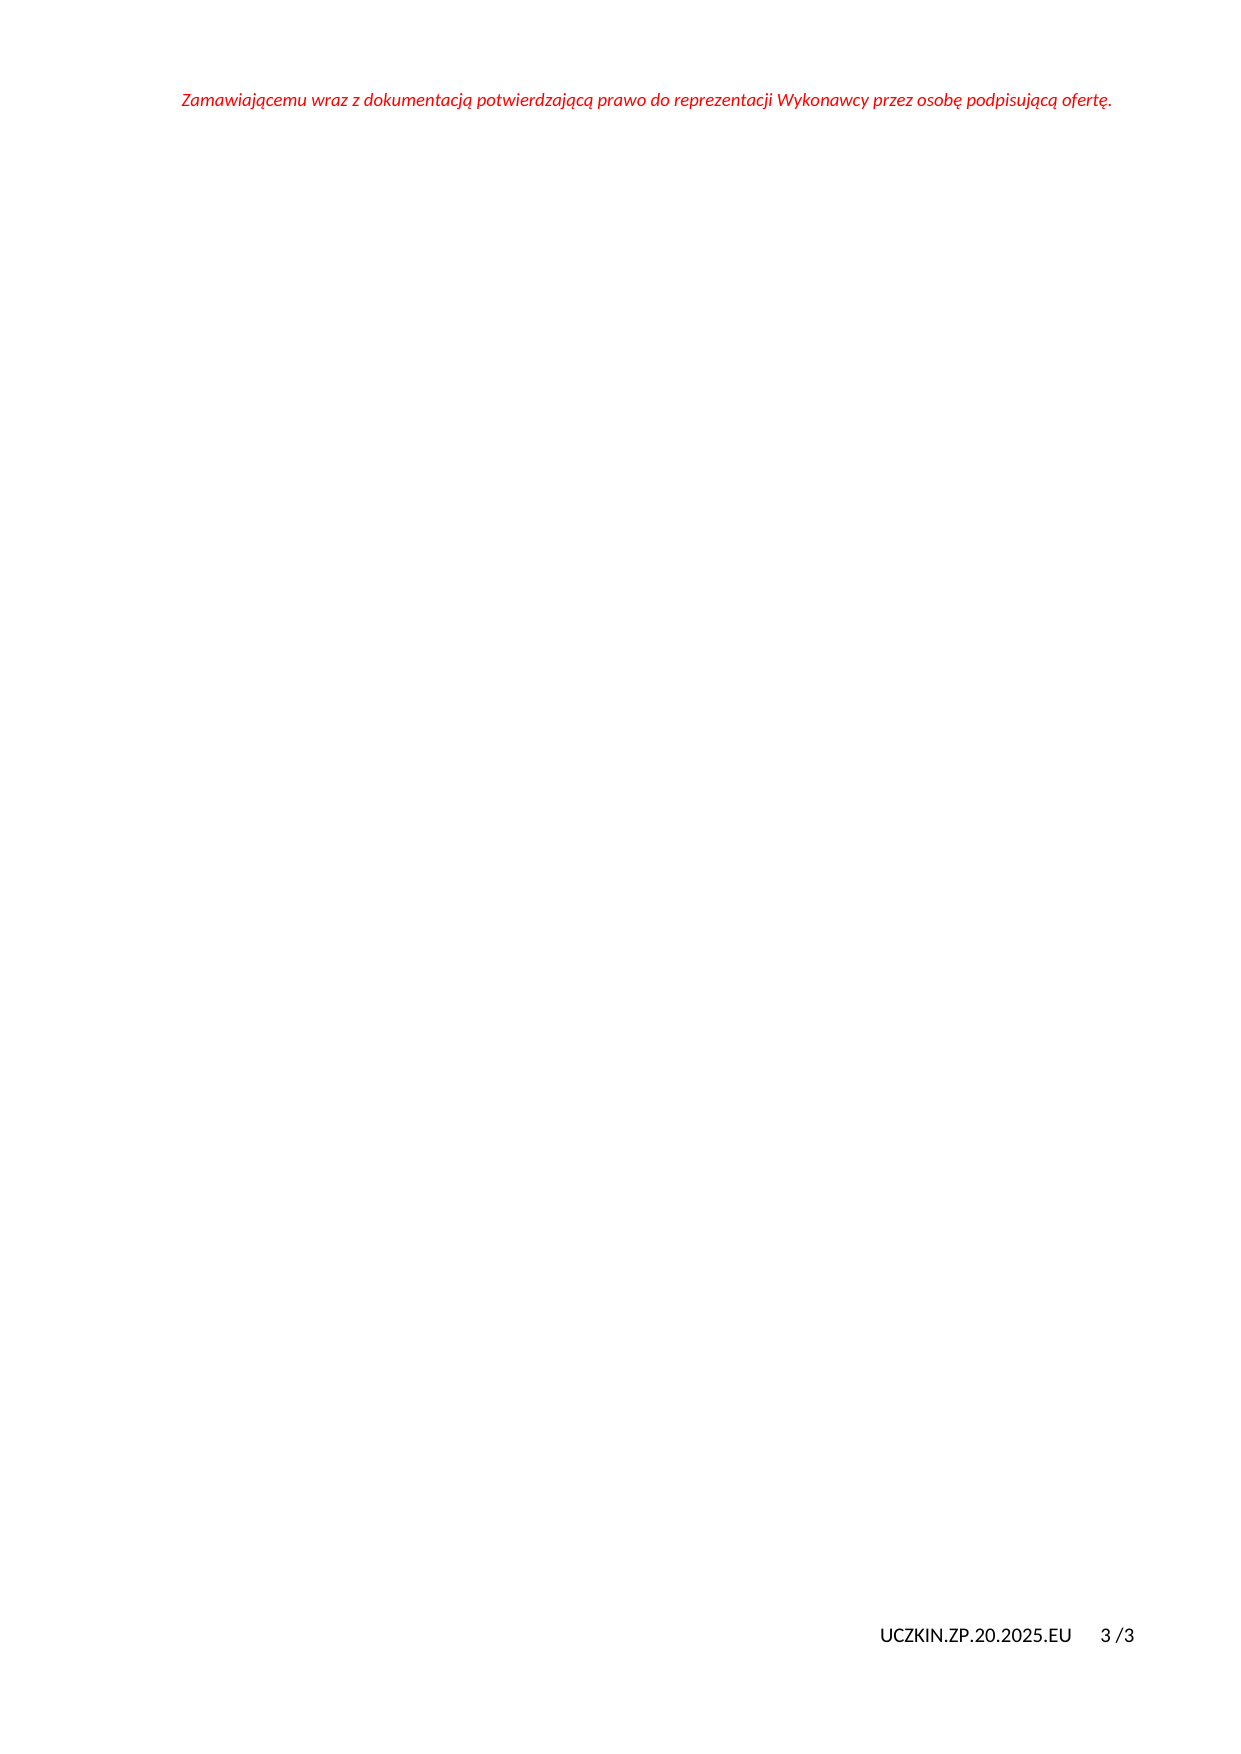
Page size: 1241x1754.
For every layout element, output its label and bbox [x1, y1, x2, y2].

subtitle [144, 89, 1134, 112]
